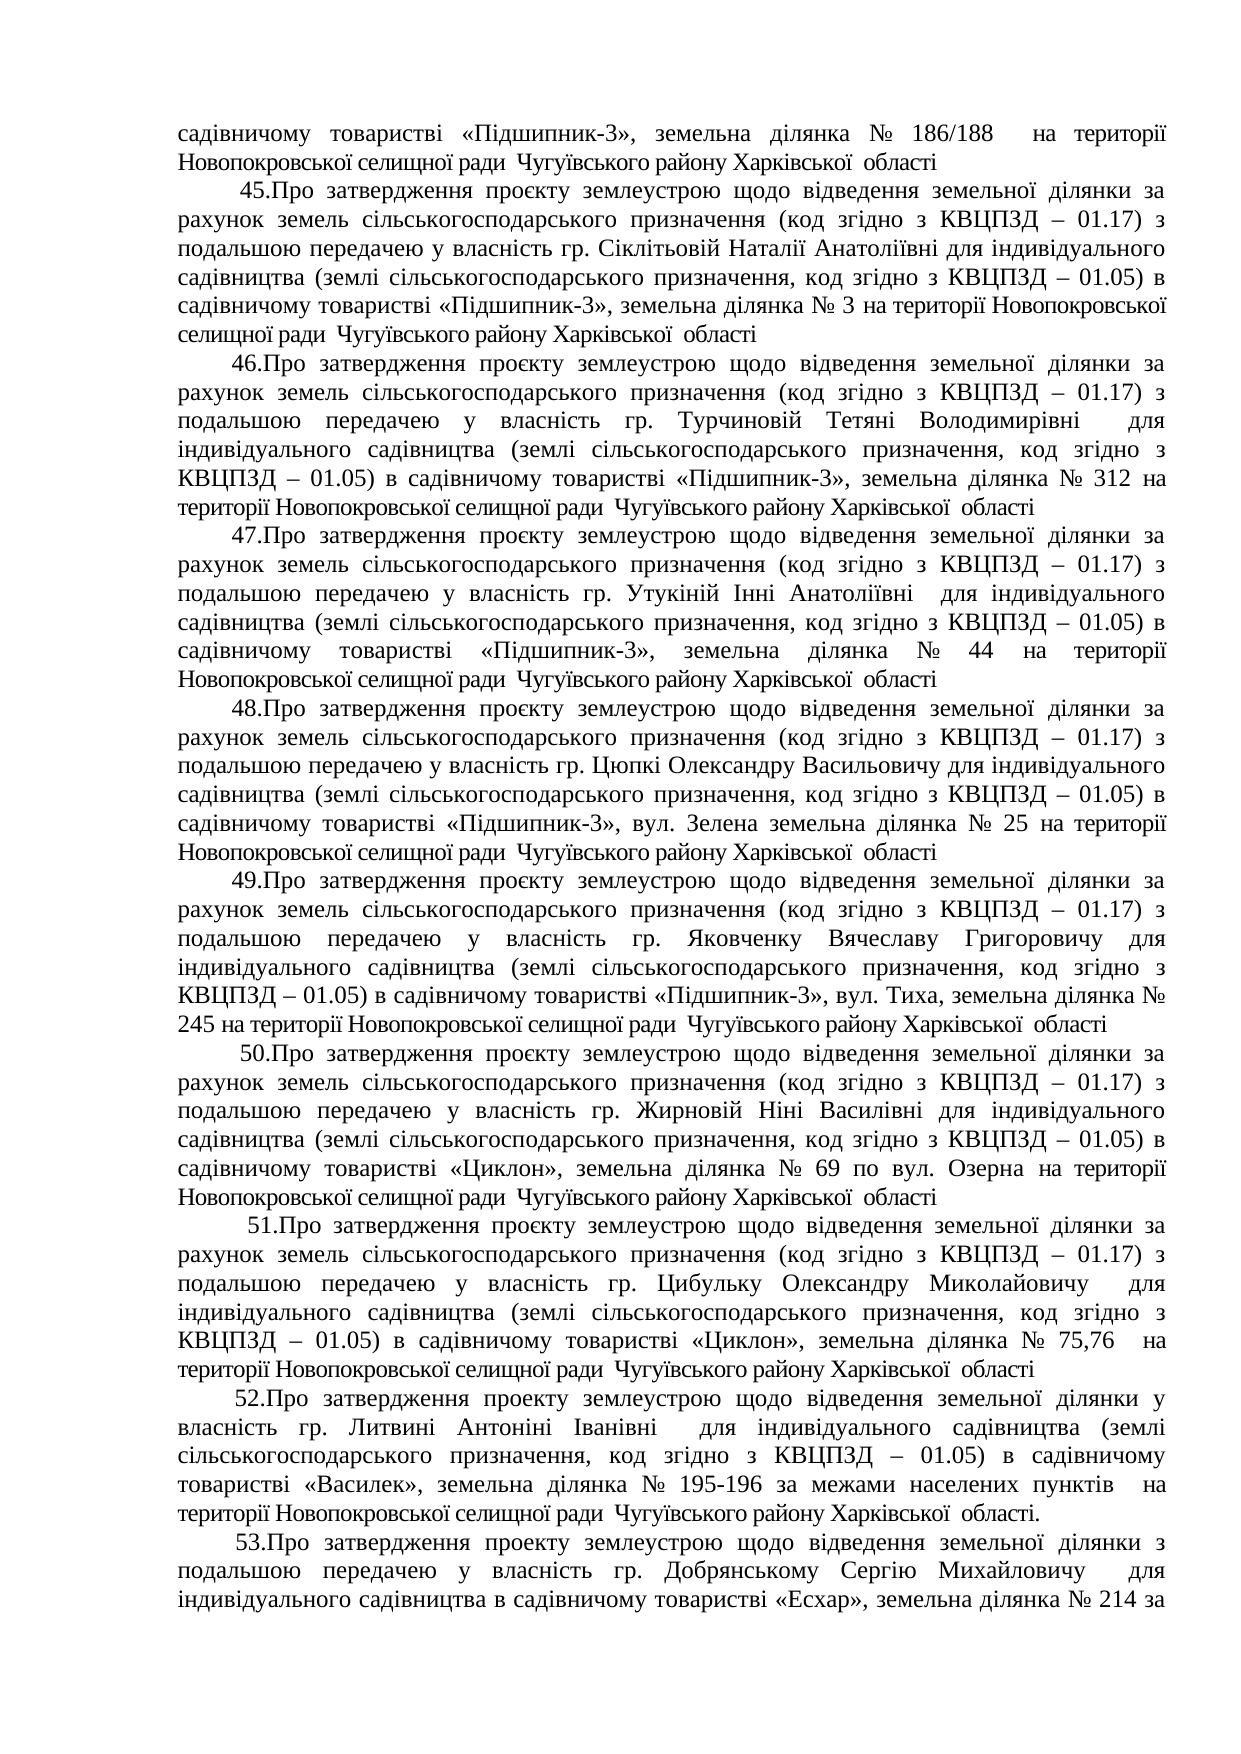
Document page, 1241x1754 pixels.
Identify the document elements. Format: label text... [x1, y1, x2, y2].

text 51.Про затвердження проєкту землеустрою щодо відведення земельної ділянки за рахунок земель сільськогосподарського призначення (код згідно з КВЦПЗД – 01.17) з подальшою передачею у власність гр. Цибульку Олександру Миколайовичу для індивідуального садівництва (землі сільськогосподарського призначення, код згідно з КВЦПЗД – 01.05) в садівничому товаристві «Циклон», земельна ділянка № 75,76 на території Новопокровської селищної ради Чугуївського району Харківської області [177, 1211, 1167, 1383]
text 45.Про затвердження проєкту землеустрою щодо відведення земельної ділянки за рахунок земель сільськогосподарського призначення (код згідно з КВЦПЗД – 01.17) з подальшою передачею у власність гр. Сіклітьовій Наталії Анатоліївні для індивідуального садівництва (землі сільськогосподарського призначення, код згідно з КВЦПЗД – 01.05) в садівничому товаристві «Підшипник-3», земельна ділянка № 3 на території Новопокровської селищної ради Чугуївського району Харківської області [177, 176, 1167, 348]
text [177, 118, 1167, 176]
text 46.Про затвердження проєкту землеустрою щодо відведення земельної ділянки за рахунок земель сільськогосподарського призначення (код згідно з КВЦПЗД – 01.17) з подальшою передачею у власність гр. Турчиновій Тетяні Володимирівні для індивідуального садівництва (землі сільськогосподарського призначення, код згідно з КВЦПЗД – 01.05) в садівничому товаристві «Підшипник-3», земельна ділянка № 312 на території Новопокровської селищної ради Чугуївського району Харківської області [177, 348, 1167, 521]
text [177, 1527, 1167, 1613]
text 52.Про затвердження проекту землеустрою щодо відведення земельної ділянки у власність гр. Литвині Антоніні Іванівні для індивідуального садівництва (землі сільськогосподарського призначення, код згідно з КВЦПЗД – 01.05) в садівничому товаристві «Василек», земельна ділянка № 195-196 за межами населених пунктів на території Новопокровської селищної ради Чугуївського району Харківської області. [177, 1383, 1167, 1527]
text 47.Про затвердження проєкту землеустрою щодо відведення земельної ділянки за рахунок земель сільськогосподарського призначення (код згідно з КВЦПЗД – 01.17) з подальшою передачею у власність гр. Утукіній Інні Анатоліївні для індивідуального садівництва (землі сільськогосподарського призначення, код згідно з КВЦПЗД – 01.05) в садівничому товаристві «Підшипник-3», земельна ділянка № 44 на території Новопокровської селищної ради Чугуївського району Харківської області [177, 521, 1167, 693]
text 50.Про затвердження проєкту землеустрою щодо відведення земельної ділянки за рахунок земель сільськогосподарського призначення (код згідно з КВЦПЗД – 01.17) з подальшою передачею у власність гр. Жирновій Ніні Василівні для індивідуального садівництва (землі сільськогосподарського призначення, код згідно з КВЦПЗД – 01.05) в садівничому товаристві «Циклон», земельна ділянка № 69 по вул. Озерна на території Новопокровської селищної ради Чугуївського району Харківської області [177, 1038, 1167, 1211]
text 48.Про затвердження проєкту землеустрою щодо відведення земельної ділянки за рахунок земель сільськогосподарського призначення (код згідно з КВЦПЗД – 01.17) з подальшою передачею у власність гр. Цюпкі Олександру Васильовичу для індивідуального садівництва (землі сільськогосподарського призначення, код згідно з КВЦПЗД – 01.05) в садівничому товаристві «Підшипник-3», вул. Зелена земельна ділянка № 25 на території Новопокровської селищної ради Чугуївського району Харківської області [177, 693, 1167, 866]
text 49.Про затвердження проєкту землеустрою щодо відведення земельної ділянки за рахунок земель сільськогосподарського призначення (код згідно з КВЦПЗД – 01.17) з подальшою передачею у власність гр. Яковченку Вячеславу Григоровичу для індивідуального садівництва (землі сільськогосподарського призначення, код згідно з КВЦПЗД – 01.05) в садівничому товаристві «Підшипник-3», вул. Тиха, земельна ділянка № 245 на території Новопокровської селищної ради Чугуївського району Харківської області [177, 866, 1167, 1038]
